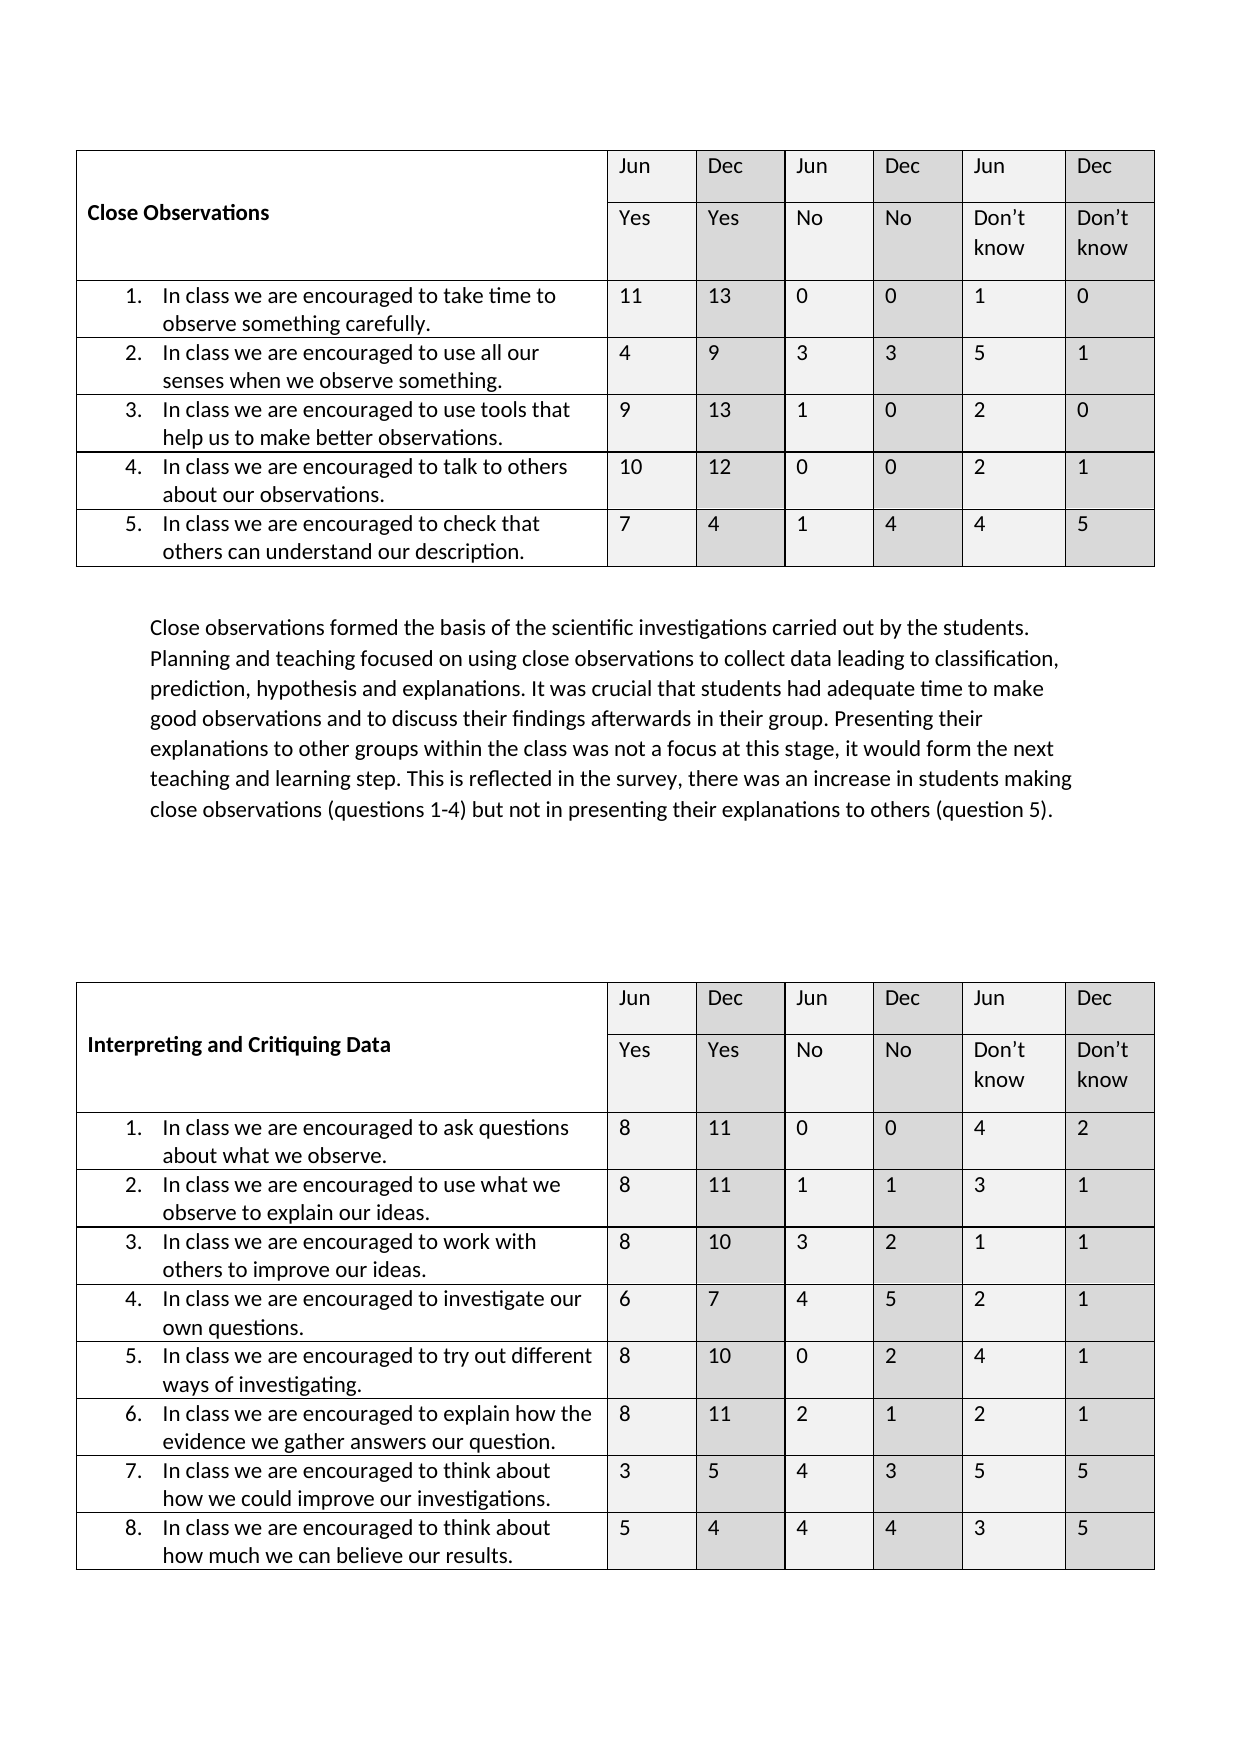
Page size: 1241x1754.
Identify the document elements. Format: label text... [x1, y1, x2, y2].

table_cell Don’t know [1066, 203, 1154, 280]
table_cell 5 [1066, 510, 1154, 566]
table_cell 11 [608, 281, 696, 337]
table_cell Yes [608, 203, 696, 280]
table_cell In class we are encouraged to use tools that help us to make better observations. [77, 395, 607, 451]
table_cell In class we are encouraged to explain how the evidence we gather answers our question. [77, 1399, 607, 1455]
table_cell 10 [608, 453, 696, 508]
table_cell 2 [963, 453, 1065, 508]
table_cell 0 [874, 453, 962, 508]
table_cell 0 [874, 281, 962, 337]
table_cell 3 [786, 338, 873, 394]
table_cell No [874, 203, 962, 280]
table_header Dec [697, 151, 784, 202]
table_cell 5 [1066, 1513, 1154, 1569]
table_cell Yes [608, 1035, 696, 1112]
table_header Dec [1066, 983, 1154, 1034]
table_cell 0 [1066, 281, 1154, 337]
table_cell 3 [786, 1228, 873, 1283]
table_cell 1 [1066, 1228, 1154, 1283]
table_cell No [786, 1035, 873, 1112]
table_cell 11 [697, 1170, 784, 1226]
table_cell In class we are encouraged to think about how we could improve our investigations. [77, 1456, 607, 1512]
table_cell 12 [697, 453, 784, 508]
table_cell 1 [786, 1170, 873, 1226]
table_cell 4 [786, 1513, 873, 1569]
table_cell 1 [1066, 1170, 1154, 1226]
table_cell In class we are encouraged to try out different ways of investigating. [77, 1342, 607, 1398]
table_cell 8 [608, 1228, 696, 1283]
table_cell 2 [963, 1285, 1065, 1341]
table_cell 1 [786, 395, 873, 451]
table_cell 0 [786, 1113, 873, 1169]
table_cell 2 [1066, 1113, 1154, 1169]
table_cell Don’t know [1066, 1035, 1154, 1112]
table_cell 9 [608, 395, 696, 451]
table_cell 4 [608, 338, 696, 394]
table_cell In class we are encouraged to use all our senses when we observe something. [77, 338, 607, 394]
table_cell 1 [1066, 338, 1154, 394]
table_cell 2 [786, 1399, 873, 1455]
table_cell In class we are encouraged to take time to observe something carefully. [77, 281, 607, 337]
table_header Dec [874, 151, 962, 202]
table_cell 2 [963, 1399, 1065, 1455]
table_header Interpreting and Critiquing Data [77, 983, 607, 1112]
table_cell Yes [697, 203, 784, 280]
table_cell 6 [608, 1285, 696, 1341]
table_cell Yes [697, 1035, 784, 1112]
table_cell 5 [697, 1456, 784, 1512]
table_cell 4 [874, 510, 962, 566]
table_cell No [786, 203, 873, 280]
table_header Dec [1066, 151, 1154, 202]
table_cell Don’t know [963, 203, 1065, 280]
table_cell 5 [963, 1456, 1065, 1512]
table_header Dec [874, 983, 962, 1034]
table_cell 8 [608, 1113, 696, 1169]
table_header Jun [786, 983, 873, 1034]
table_cell 8 [608, 1342, 696, 1398]
table_cell 11 [697, 1399, 784, 1455]
text Close observations formed the basis of the scientific investigations carried out by the students. Planning and teaching focused on using close observations to collect data leading to classification, prediction, hypothesis and explanations. It was crucial that students had adequate time to make good observations and to discuss their findings afterwards in their group. Presenting their explanations to other groups within the class was not a focus at this stage, it would form the next teaching and learning step. This is reflected in the survey, there was an increase in students making close observations (questions 1-4) but not in presenting their explanations to others (question 5). [150, 613, 1090, 823]
table_cell In class we are encouraged to use what we observe to explain our ideas. [77, 1170, 607, 1226]
table_cell 1 [874, 1170, 962, 1226]
table_cell 2 [874, 1342, 962, 1398]
table_cell 3 [874, 1456, 962, 1512]
table_cell 7 [697, 1285, 784, 1341]
table_cell In class we are encouraged to ask questions about what we observe. [77, 1113, 607, 1169]
table_cell 1 [1066, 1399, 1154, 1455]
table_header Jun [786, 151, 873, 202]
table_cell 13 [697, 395, 784, 451]
table_cell No [874, 1035, 962, 1112]
table_cell 1 [1066, 1285, 1154, 1341]
table_cell In class we are encouraged to investigate our own questions. [77, 1285, 607, 1341]
table_cell 1 [786, 510, 873, 566]
table_header Jun [608, 983, 696, 1034]
table_cell 4 [786, 1456, 873, 1512]
table_cell 1 [874, 1399, 962, 1455]
table_cell 8 [608, 1170, 696, 1226]
table_cell In class we are encouraged to check that others can understand our description. [77, 510, 607, 566]
table_cell 3 [963, 1170, 1065, 1226]
table_cell 3 [608, 1456, 696, 1512]
table_cell 0 [786, 1342, 873, 1398]
table_cell 10 [697, 1228, 784, 1283]
table_cell 4 [874, 1513, 962, 1569]
table_cell 13 [697, 281, 784, 337]
table_cell 0 [1066, 395, 1154, 451]
table_cell 9 [697, 338, 784, 394]
table_header Jun [608, 151, 696, 202]
table_cell 5 [1066, 1456, 1154, 1512]
table_header Close Observations [77, 151, 607, 280]
table_cell In class we are encouraged to talk to others about our observations. [77, 453, 607, 508]
table_cell 4 [963, 510, 1065, 566]
table_cell 0 [786, 281, 873, 337]
table_header Dec [697, 983, 784, 1034]
table_cell 0 [874, 395, 962, 451]
table_cell 4 [963, 1342, 1065, 1398]
table_cell In class we are encouraged to work with others to improve our ideas. [77, 1228, 607, 1283]
table_cell 0 [786, 453, 873, 508]
table_cell 4 [786, 1285, 873, 1341]
table_cell 11 [697, 1113, 784, 1169]
table_cell 1 [1066, 453, 1154, 508]
table_cell In class we are encouraged to think about how much we can believe our results. [77, 1513, 607, 1569]
table_cell 5 [874, 1285, 962, 1341]
table_cell Don’t know [963, 1035, 1065, 1112]
table_header Jun [963, 151, 1065, 202]
table_cell 2 [874, 1228, 962, 1283]
table_cell 1 [963, 1228, 1065, 1283]
table_cell 7 [608, 510, 696, 566]
table_cell 10 [697, 1342, 784, 1398]
table_cell 3 [963, 1513, 1065, 1569]
table_cell 1 [963, 281, 1065, 337]
table_cell 5 [963, 338, 1065, 394]
table_cell 4 [697, 510, 784, 566]
table_cell 4 [697, 1513, 784, 1569]
table_cell 3 [874, 338, 962, 394]
table_cell 2 [963, 395, 1065, 451]
table_cell 5 [608, 1513, 696, 1569]
table_header Jun [963, 983, 1065, 1034]
table_cell 1 [1066, 1342, 1154, 1398]
table_cell 8 [608, 1399, 696, 1455]
table_cell 4 [963, 1113, 1065, 1169]
table_cell 0 [874, 1113, 962, 1169]
